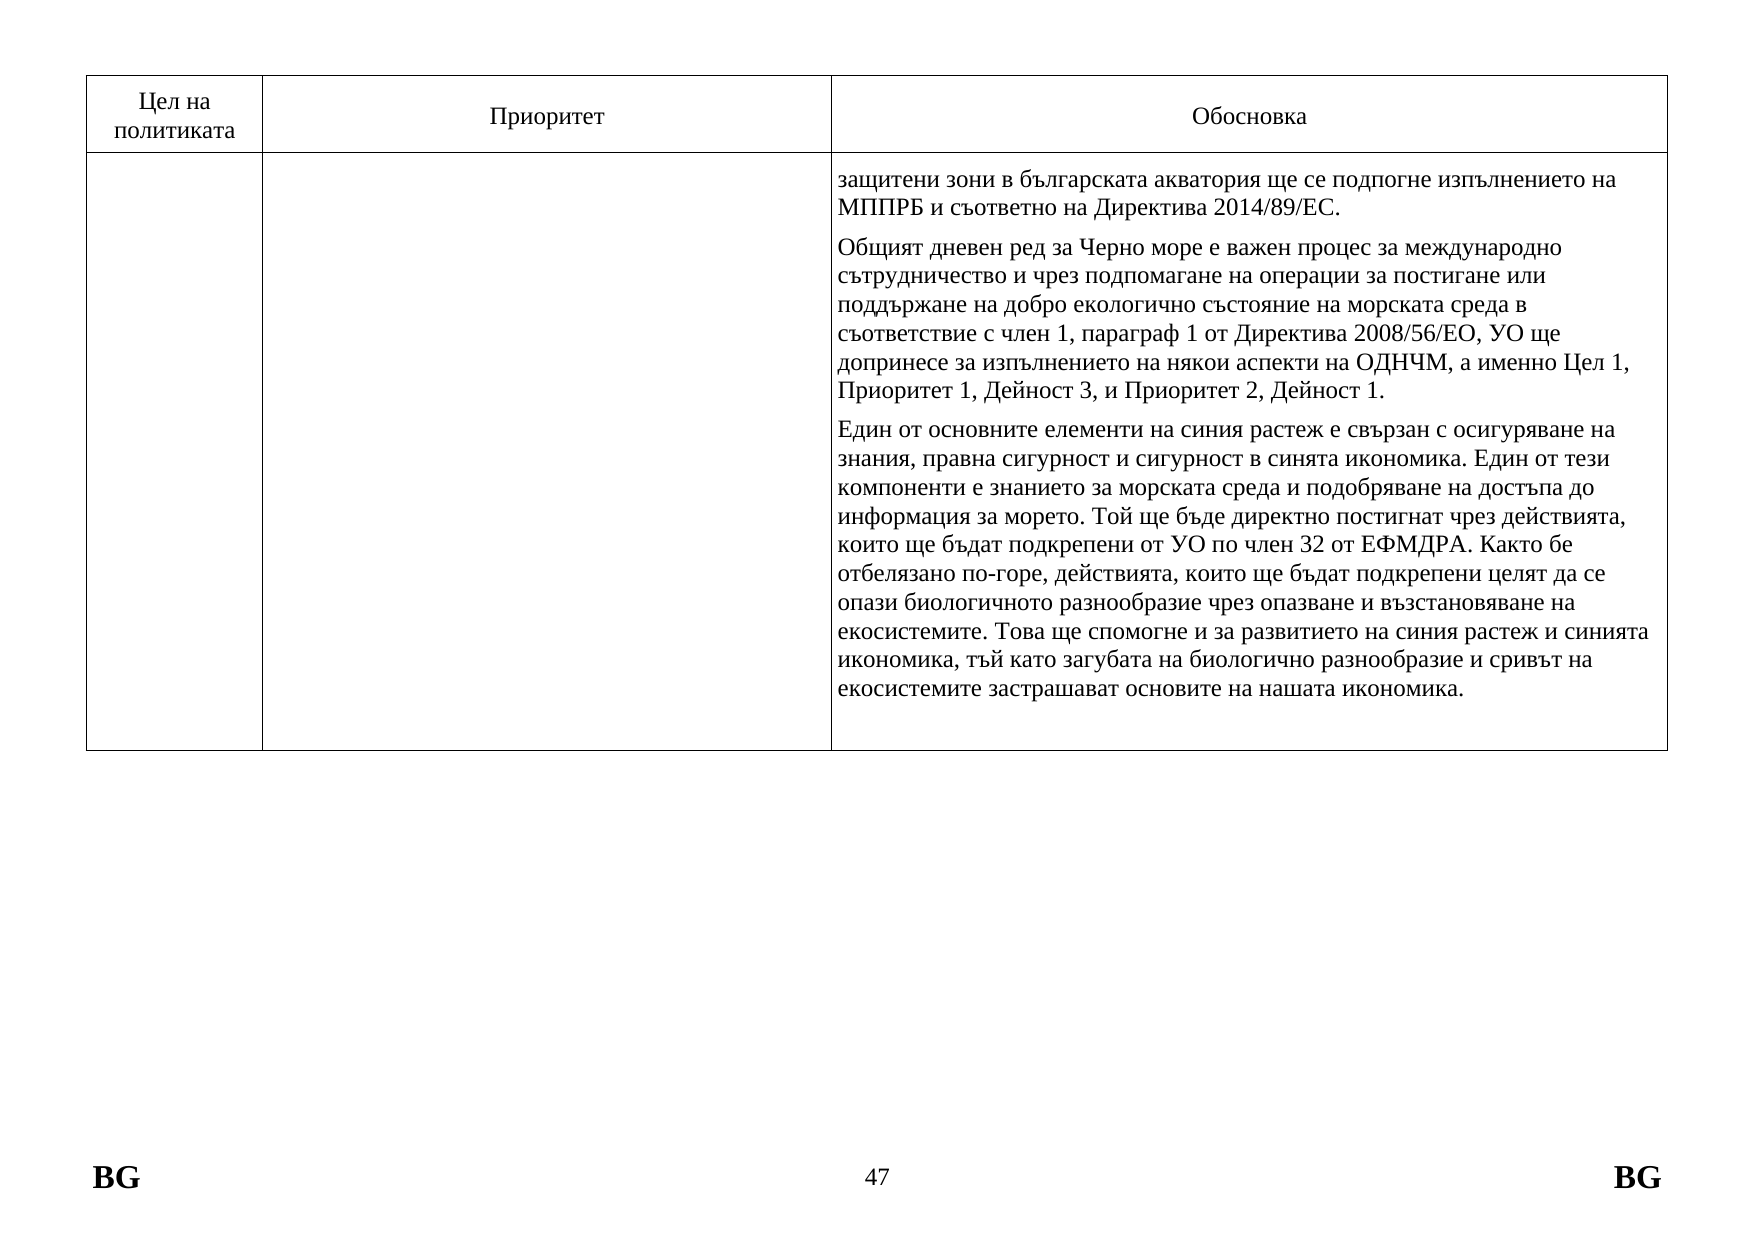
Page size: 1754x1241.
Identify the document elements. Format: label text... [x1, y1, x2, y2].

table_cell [832, 153, 1667, 749]
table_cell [87, 153, 262, 749]
table_header [notranslate]Приоритет[/notranslate] [263, 76, 831, 152]
table_header [notranslate]Цел на политиката[/notranslate] [87, 76, 262, 152]
table_header [notranslate]Обосновка[/notranslate] [832, 76, 1667, 152]
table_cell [263, 153, 831, 749]
